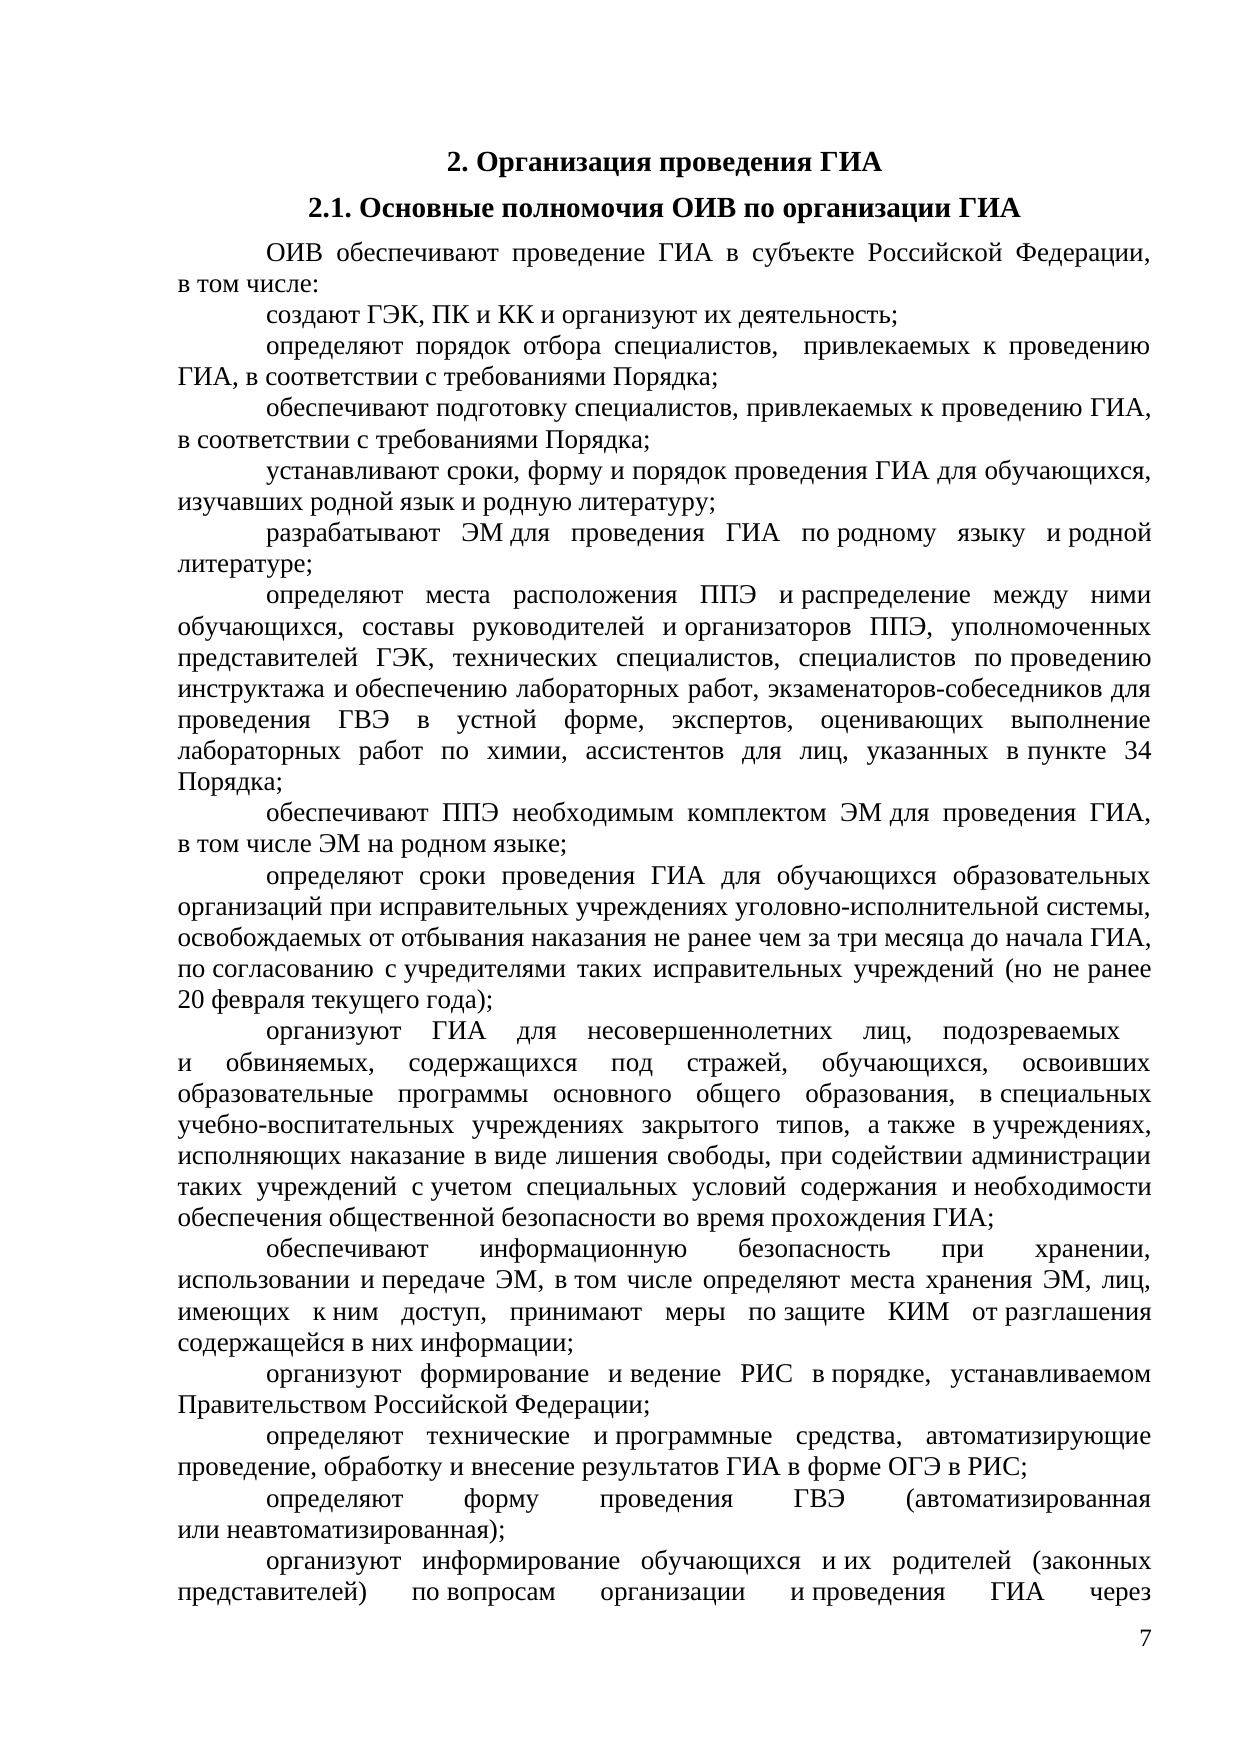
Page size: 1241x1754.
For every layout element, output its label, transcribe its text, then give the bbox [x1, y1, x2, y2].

list организуют ГИА для несовершеннолетних лиц, подозреваемых и обвиняемых, содержащихся под стражей, обучающихся, освоивших образовательные программы основного общего образования, в специальных учебно-воспитательных учреждениях закрытого типов, а также в учреждениях, исполняющих наказание в виде лишения свободы, при содействии администрации таких учреждений с учетом специальных условий содержания и необходимости обеспечения общественной безопасности во время прохождения ГИА; [177, 1014, 1152, 1232]
list определяют места расположения ППЭ и распределение между ними обучающихся, составы руководителей и организаторов ППЭ, уполномоченных представителей ГЭК, технических специалистов, специалистов по проведению инструктажа и обеспечению лабораторных работ, экзаменаторов-собеседников для проведения ГВЭ в устной форме, экспертов, оценивающих выполнение лабораторных работ по химии, ассистентов для лиц, указанных в пункте 34 Порядка; [177, 578, 1152, 796]
list создают ГЭК, ПК и КК и организуют их деятельность; [177, 298, 1152, 329]
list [177, 1544, 1152, 1606]
list определяют сроки проведения ГИА для обучающихся образовательных организаций при исправительных учреждениях уголовно-исполнительной системы, освобождаемых от отбывания наказания не ранее чем за три месяца до начала ГИА, по согласованию с учредителями таких исправительных учреждений (но не ранее 20 февраля текущего года); [177, 859, 1152, 1014]
text определяют форму проведения ГВЭ (автоматизированная или неавтоматизированная); [177, 1482, 1152, 1544]
text определяют технические и программные средства, автоматизирующие проведение, обработку и внесение результатов ГИА в форме ОГЭ в РИС; [177, 1419, 1152, 1482]
list организуют формирование и ведение РИС в порядке, устанавливаемом Правительством Российской Федерации; [177, 1357, 1152, 1419]
subtitle 2. Организация проведения ГИА [177, 144, 1152, 177]
list обеспечивают информационную безопасность при хранении, использовании и передаче ЭМ, в том числе определяют места хранения ЭМ, лиц, имеющих к ним доступ, принимают меры по защите КИМ от разглашения содержащейся в них информации; [177, 1232, 1152, 1357]
text определяют порядок отбора специалистов, привлекаемых к проведению ГИА, в соответствии с требованиями Порядка; [177, 329, 1152, 392]
subtitle 2.1. Основные полномочия ОИВ по организации ГИА [177, 190, 1152, 223]
list обеспечивают ППЭ необходимым комплектом ЭМ для проведения ГИА, в том числе ЭМ на родном языке; [177, 796, 1152, 859]
list устанавливают сроки, форму и порядок проведения ГИА для обучающихся, изучавших родной язык и родную литературу; [177, 454, 1152, 516]
list разрабатывают ЭМ для проведения ГИА по родному языку и родной литературе; [177, 516, 1152, 578]
text ОИВ обеспечивают проведение ГИА в субъекте Российской Федерации, в том числе: [177, 236, 1152, 298]
list обеспечивают подготовку специалистов, привлекаемых к проведению ГИА, в соответствии с требованиями Порядка; [177, 392, 1152, 454]
